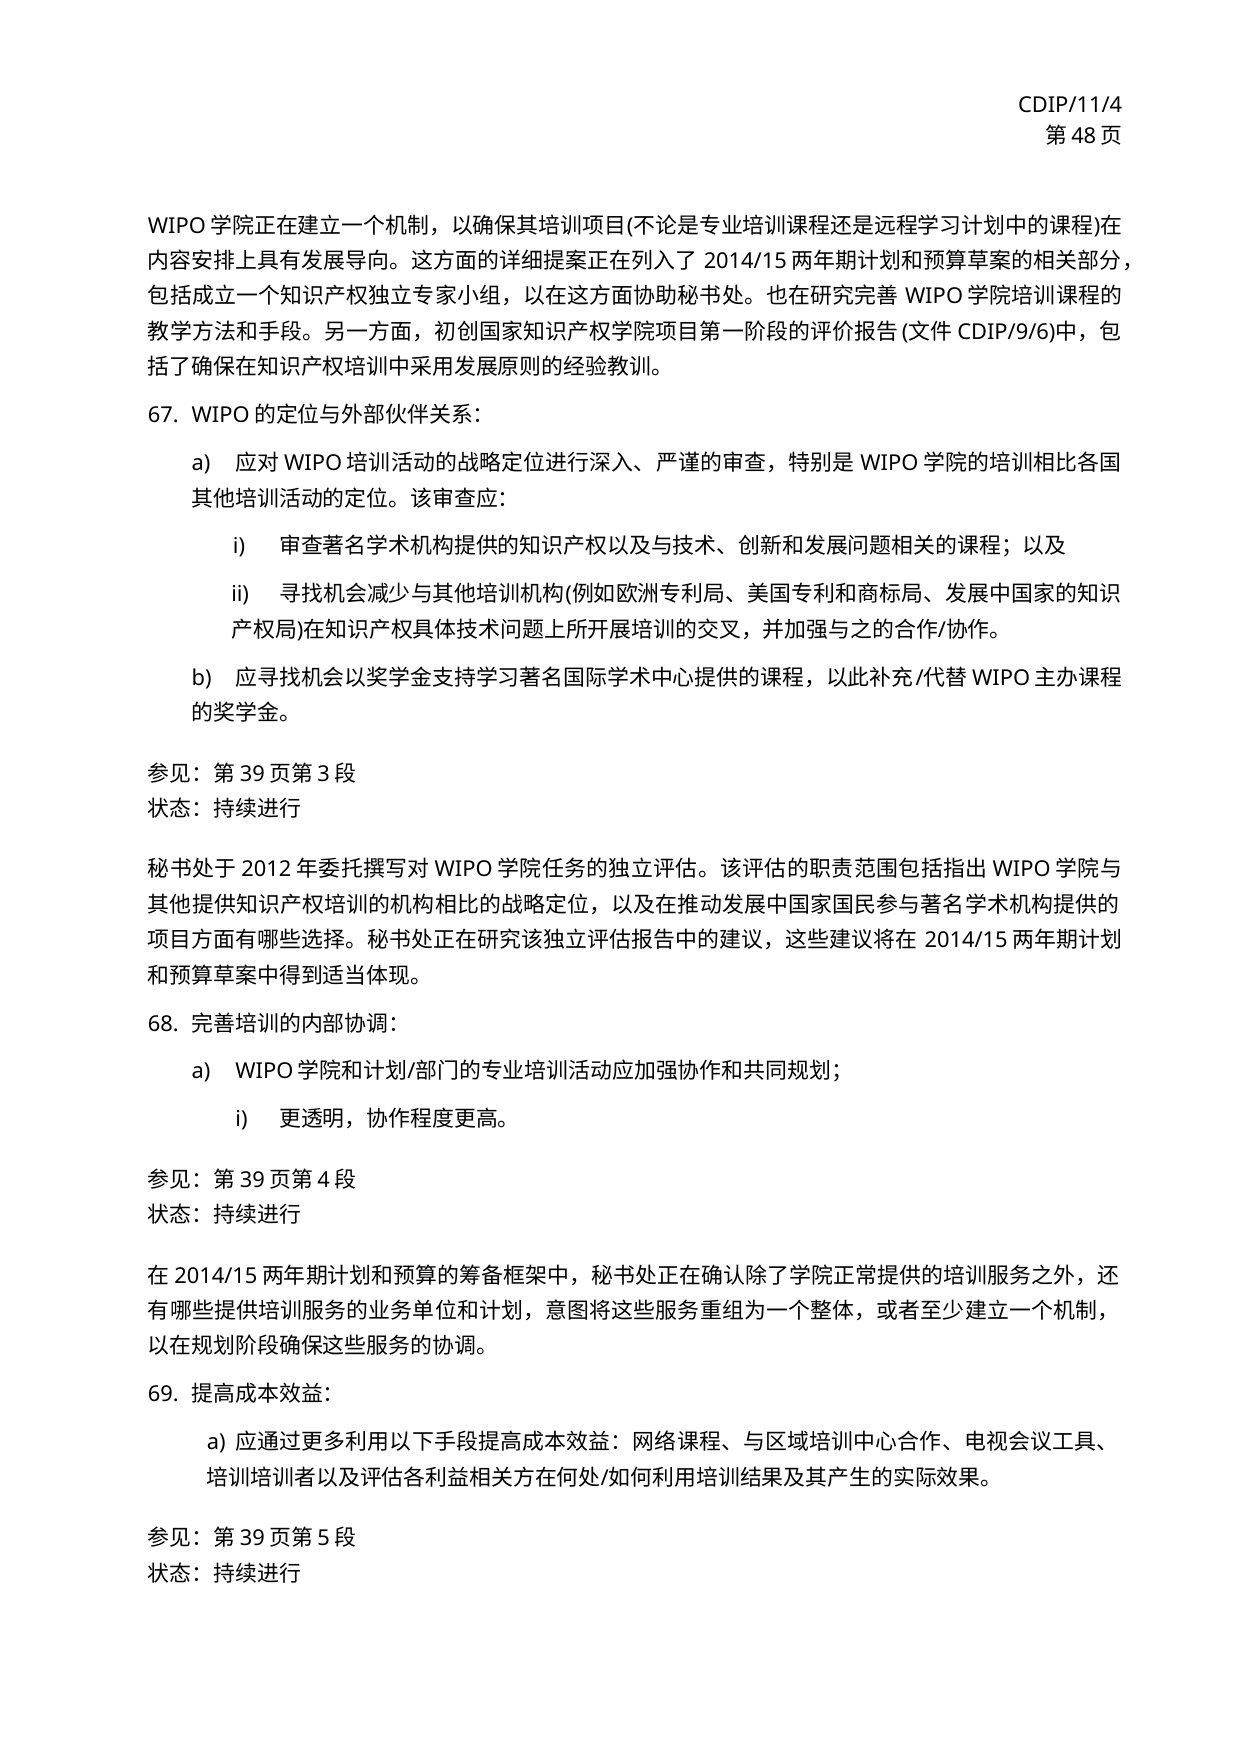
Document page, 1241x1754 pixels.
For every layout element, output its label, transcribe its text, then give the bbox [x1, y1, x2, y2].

text b) 应寻找机会以奖学金支持学习著名国际学术中心提供的课程，以此补充/代替WIPO主办课程的奖学金。 [191, 656, 1122, 727]
text i) 更透明，协作程度更高。 [191, 1098, 1122, 1133]
text WIPO学院正在建立一个机制，以确保其培训项目(不论是专业培训课程还是远程学习计划中的课程)在内容安排上具有发展导向。这方面的详细提案正在列入了2014/15两年期计划和预算草案的相关部分，包括成立一个知识产权独立专家小组，以在这方面协助秘书处。也在研究完善WIPO学院培训课程的教学方法和手段。另一方面，初创国家知识产权学院项目第一阶段的评价报告(文件CDIP/9/6)中，包括了确保在知识产权培训中采用发展原则的经验教训。 [148, 204, 1122, 381]
text 参见：第39页第4段 [148, 1158, 1122, 1193]
text i) 审查著名学术机构提供的知识产权以及与技术、创新和发展问题相关的课程；以及 [200, 525, 1122, 560]
text 状态：持续进行 [148, 1193, 1122, 1229]
text ii) 寻找机会减少与其他培训机构(例如欧洲专利局、美国专利和商标局、发展中国家的知识产权局)在知识产权具体技术问题上所开展培训的交叉，并加强与之的合作/协作。 [231, 573, 1122, 643]
text 参见：第39页第5段 [148, 1516, 1122, 1552]
text 参见：第39页第3段 [148, 752, 1122, 787]
text 秘书处于2012年委托撰写对WIPO学院任务的独立评估。该评估的职责范围包括指出WIPO学院与其他提供知识产权培训的机构相比的战略定位，以及在推动发展中国家国民参与著名学术机构提供的项目方面有哪些选择。秘书处正在研究该独立评估报告中的建议，这些建议将在2014/15两年期计划和预算草案中得到适当体现。 [148, 848, 1122, 989]
text 状态：持续进行 [148, 1552, 1122, 1587]
text 68. 完善培训的内部协调： [148, 1002, 1122, 1037]
text 67. WIPO的定位与外部伙伴关系： [148, 393, 1122, 429]
text 69. 提高成本效益： [148, 1373, 1122, 1408]
list a) 应通过更多利用以下手段提高成本效益：网络课程、与区域培训中心合作、电视会议工具、培训培训者以及评估各利益相关方在何处/如何利用培训结果及其产生的实际效果。 [207, 1421, 1122, 1491]
text 在2014/15两年期计划和预算的筹备框架中，秘书处正在确认除了学院正常提供的培训服务之外，还有哪些提供培训服务的业务单位和计划，意图将这些服务重组为一个整体，或者至少建立一个机制，以在规划阶段确保这些服务的协调。 [148, 1254, 1122, 1360]
text a) WIPO学院和计划/部门的专业培训活动应加强协作和共同规划； [148, 1050, 1122, 1085]
text a) 应对WIPO培训活动的战略定位进行深入、严谨的审查，特别是WIPO学院的培训相比各国其他培训活动的定位。该审查应： [191, 441, 1122, 512]
text 状态：持续进行 [148, 787, 1122, 823]
